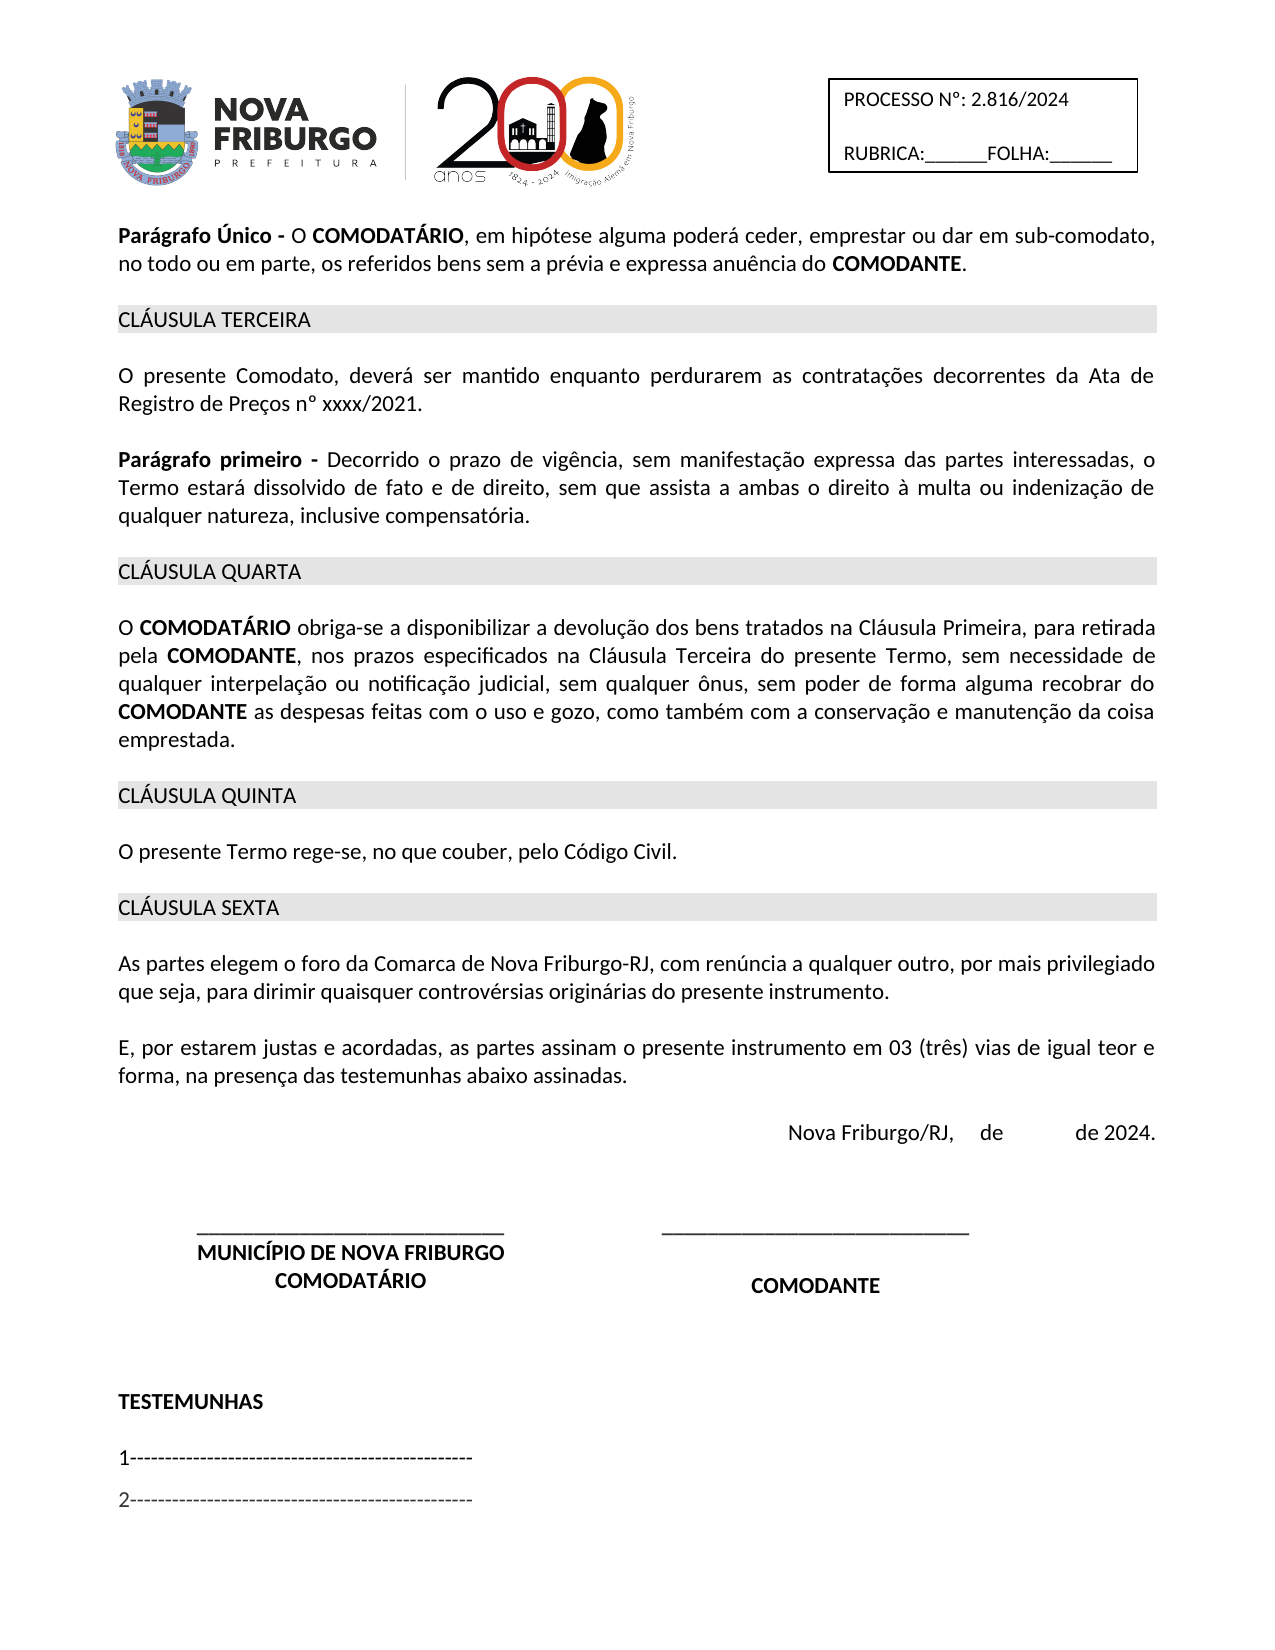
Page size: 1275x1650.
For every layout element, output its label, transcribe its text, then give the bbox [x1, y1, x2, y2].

text 2------------------------------------------------- [118, 1485, 1157, 1513]
subtitle CLÁUSULA SEXTA [118, 893, 1157, 921]
text Parágrafo primeiro - Decorrido o prazo de vigência, sem manifestação expressa das partes interessadas, o Termo estará dissolvido de fato e de direito, sem que assista a ambas o direito à multa ou indenização de qualquer natureza, inclusive compensatória. [118, 445, 1157, 529]
subtitle CLÁUSULA QUINTA [118, 781, 1157, 809]
table_header ___________________________ MUNICÍPIO DE NOVA FRIBURGO COMODATÁRIO [118, 1210, 583, 1358]
subtitle CLÁUSULA QUARTA [118, 557, 1157, 585]
text 1------------------------------------------------- [118, 1443, 1157, 1471]
subtitle TESTEMUNHAS [118, 1387, 1157, 1415]
text Nova Friburgo/RJ, de de 2024. [137, 1118, 1157, 1146]
text Parágrafo Único - O COMODATÁRIO, em hipótese alguma poderá ceder, emprestar ou dar em sub-comodato, no todo ou em parte, os referidos bens sem a prévia e expressa anuência do COMODANTE. [118, 221, 1157, 277]
picture [88, 44, 667, 215]
text E, por estarem justas e acordadas, as partes assinam o presente instrumento em 03 (três) vias de igual teor e forma, na presença das testemunhas abaixo assinadas. [118, 1033, 1157, 1089]
text O presente Comodato, deverá ser mantido enquanto perdurarem as contratações decorrentes da Ata de Registro de Preços nº xxxx/2021. [118, 361, 1157, 417]
text O presente Termo rege-se, no que couber, pelo Código Civil. [118, 837, 1157, 865]
text As partes elegem o foro da Comarca de Nova Friburgo-RJ, com renúncia a qualquer outro, por mais privilegiado que seja, para dirimir quaisquer controvérsias originárias do presente instrumento. [118, 949, 1157, 1006]
subtitle CLÁUSULA TERCEIRA [118, 305, 1157, 333]
text O COMODATÁRIO obriga-se a disponibilizar a devolução dos bens tratados na Cláusula Primeira, para retirada pela COMODANTE, nos prazos especificados na Cláusula Terceira do presente Termo, sem necessidade de qualquer interpelação ou notificação judicial, sem qualquer ônus, sem poder de forma alguma recobrar do COMODANTE as despesas feitas com o uso e gozo, como também com a conservação e manutenção da coisa emprestada. [118, 613, 1157, 753]
table_header ___________________________ COMODANTE [583, 1210, 1048, 1358]
